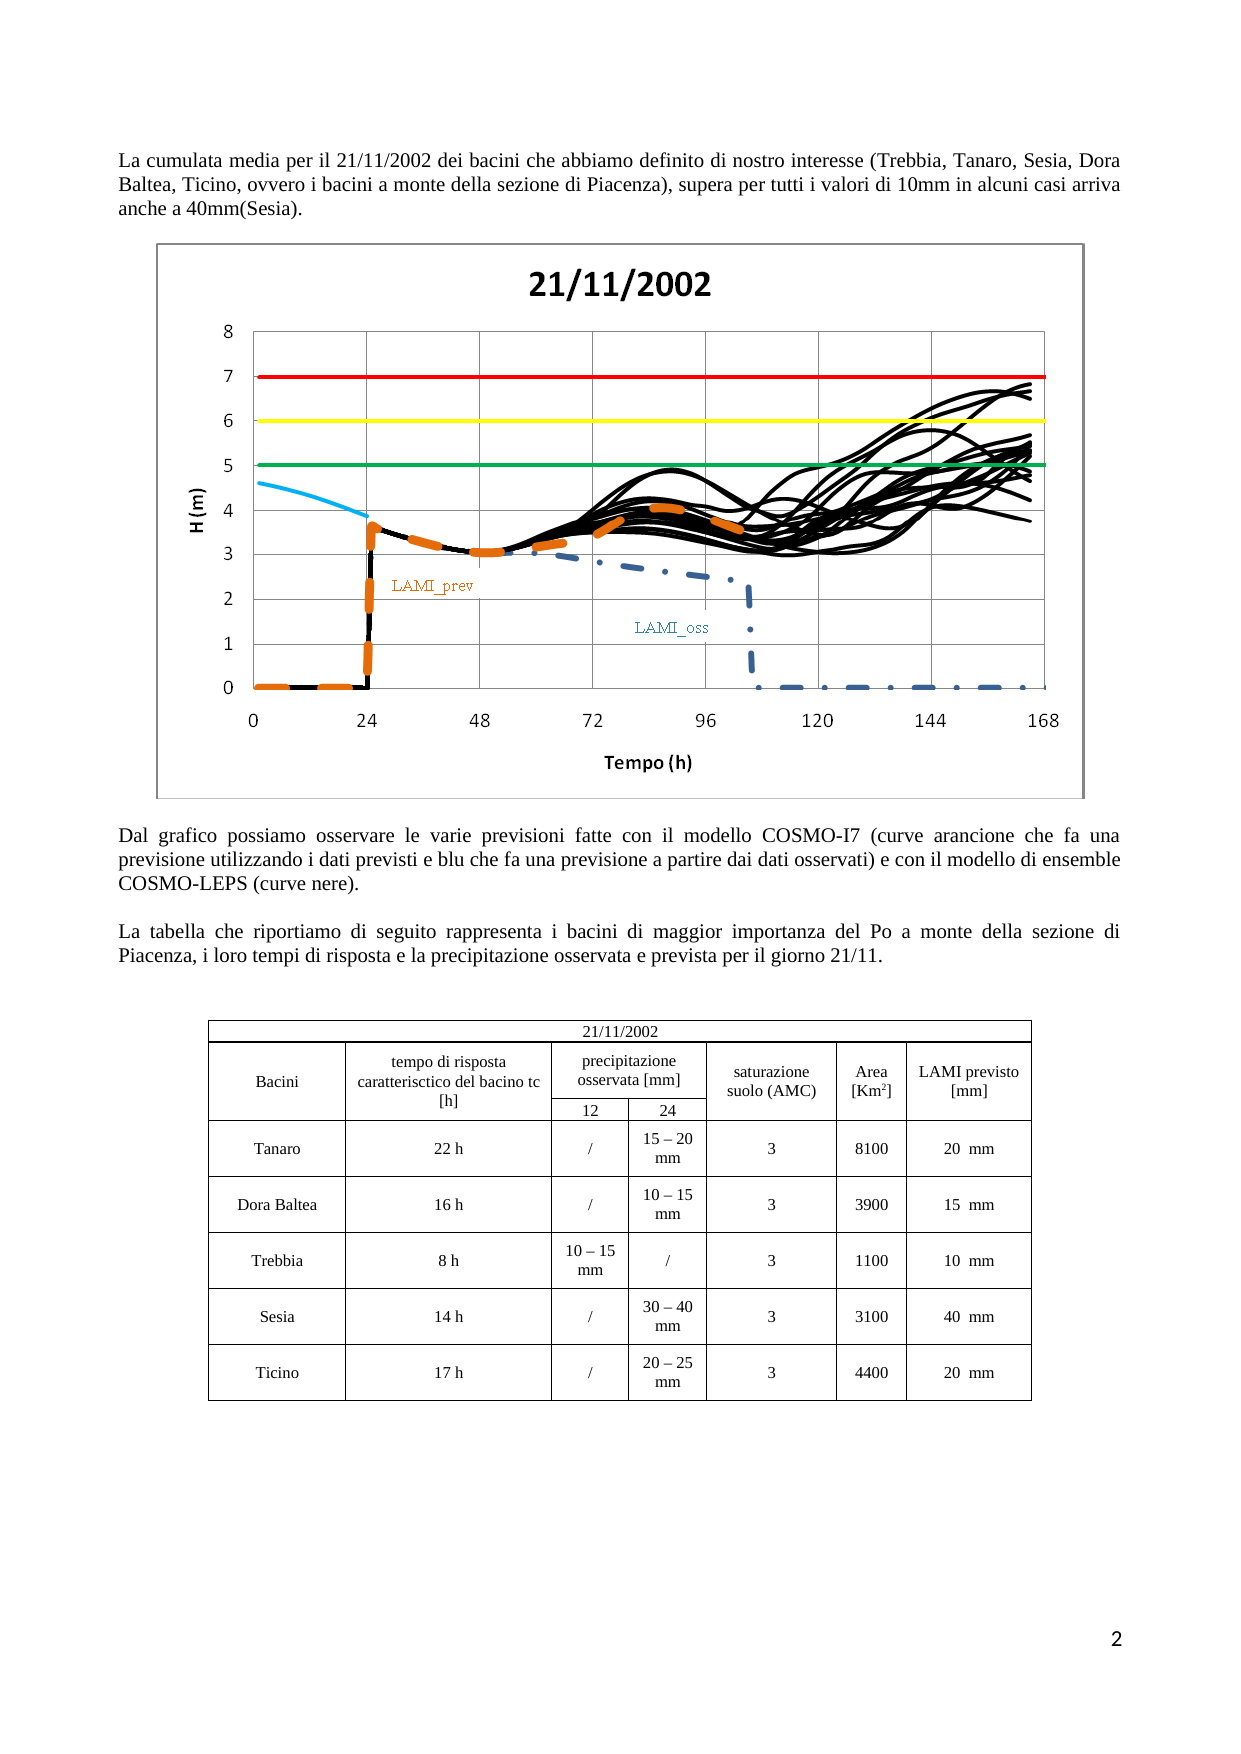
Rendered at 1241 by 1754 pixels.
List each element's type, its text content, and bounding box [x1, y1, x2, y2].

table_cell 3 [707, 1121, 836, 1176]
table_cell 3 [707, 1233, 836, 1288]
table_cell Tanaro [209, 1121, 345, 1176]
table_cell Bacini [209, 1043, 345, 1119]
table_cell 3 [707, 1177, 836, 1232]
text La cumulata media per il 21/11/2002 dei bacini che abbiamo definito di nostro interesse (Trebbia, Tanaro, Sesia, Dora Baltea, Ticino, ovvero i bacini a monte della sezione di Piacenza), supera per tutti i valori di 10mm in alcuni casi arriva anche a 40mm(Sesia). [118, 148, 1122, 220]
table_cell 22 h [346, 1121, 551, 1176]
text La tabella che riportiamo di seguito rappresenta i bacini di maggior importanza del Po a monte della sezione di Piacenza, i loro tempi di risposta e la precipitazione osservata e prevista per il giorno 21/11. [118, 919, 1122, 967]
table_cell 3 [707, 1345, 836, 1400]
table_cell Dora Baltea [209, 1177, 345, 1232]
table_cell 30 – 40 mm [629, 1289, 706, 1344]
table_cell 16 h [346, 1177, 551, 1232]
table_cell 20 mm [907, 1345, 1031, 1400]
table_cell / [552, 1121, 628, 1176]
table_cell Area [Km2] [837, 1043, 906, 1119]
table_cell 15 mm [907, 1177, 1031, 1232]
table_cell 3 [707, 1289, 836, 1344]
table_cell 8100 [837, 1121, 906, 1176]
table_cell 20 mm [907, 1121, 1031, 1176]
table_cell 24 [629, 1099, 706, 1119]
table_header 21/11/2002 [209, 1021, 1031, 1041]
table_cell 17 h [346, 1345, 551, 1400]
table_cell saturazione suolo (AMC) [707, 1043, 836, 1119]
text Dal grafico possiamo osservare le varie previsioni fatte con il modello COSMO-I7 (curve arancione che fa una previsione utilizzando i dati previsti e blu che fa una previsione a partire dai dati osservati) e con il modello di ensemble COSMO-LEPS (curve nere). [118, 823, 1122, 895]
table_cell / [552, 1345, 628, 1400]
table_cell 14 h [346, 1289, 551, 1344]
table_cell Trebbia [209, 1233, 345, 1288]
table_cell tempo di risposta caratterisctico del bacino tc [h] [346, 1043, 551, 1119]
table_cell 8 h [346, 1233, 551, 1288]
table_cell 10 mm [907, 1233, 1031, 1288]
table_cell precipitazione osservata [mm] [552, 1043, 706, 1097]
table_cell LAMI previsto [mm] [907, 1043, 1031, 1119]
table_cell 15 – 20 mm [629, 1121, 706, 1176]
table_cell 3100 [837, 1289, 906, 1344]
table_cell 12 [552, 1099, 628, 1119]
table_cell 4400 [837, 1345, 906, 1400]
picture [155, 243, 1085, 799]
table_cell / [629, 1233, 706, 1288]
table_cell 40 mm [907, 1289, 1031, 1344]
table_cell 10 – 15 mm [629, 1177, 706, 1232]
table_cell 20 – 25 mm [629, 1345, 706, 1400]
table_cell 1100 [837, 1233, 906, 1288]
table_cell Ticino [209, 1345, 345, 1400]
table_cell 10 – 15 mm [552, 1233, 628, 1288]
table_cell Sesia [209, 1289, 345, 1344]
table_cell 3900 [837, 1177, 906, 1232]
table_cell / [552, 1289, 628, 1344]
table_cell / [552, 1177, 628, 1232]
